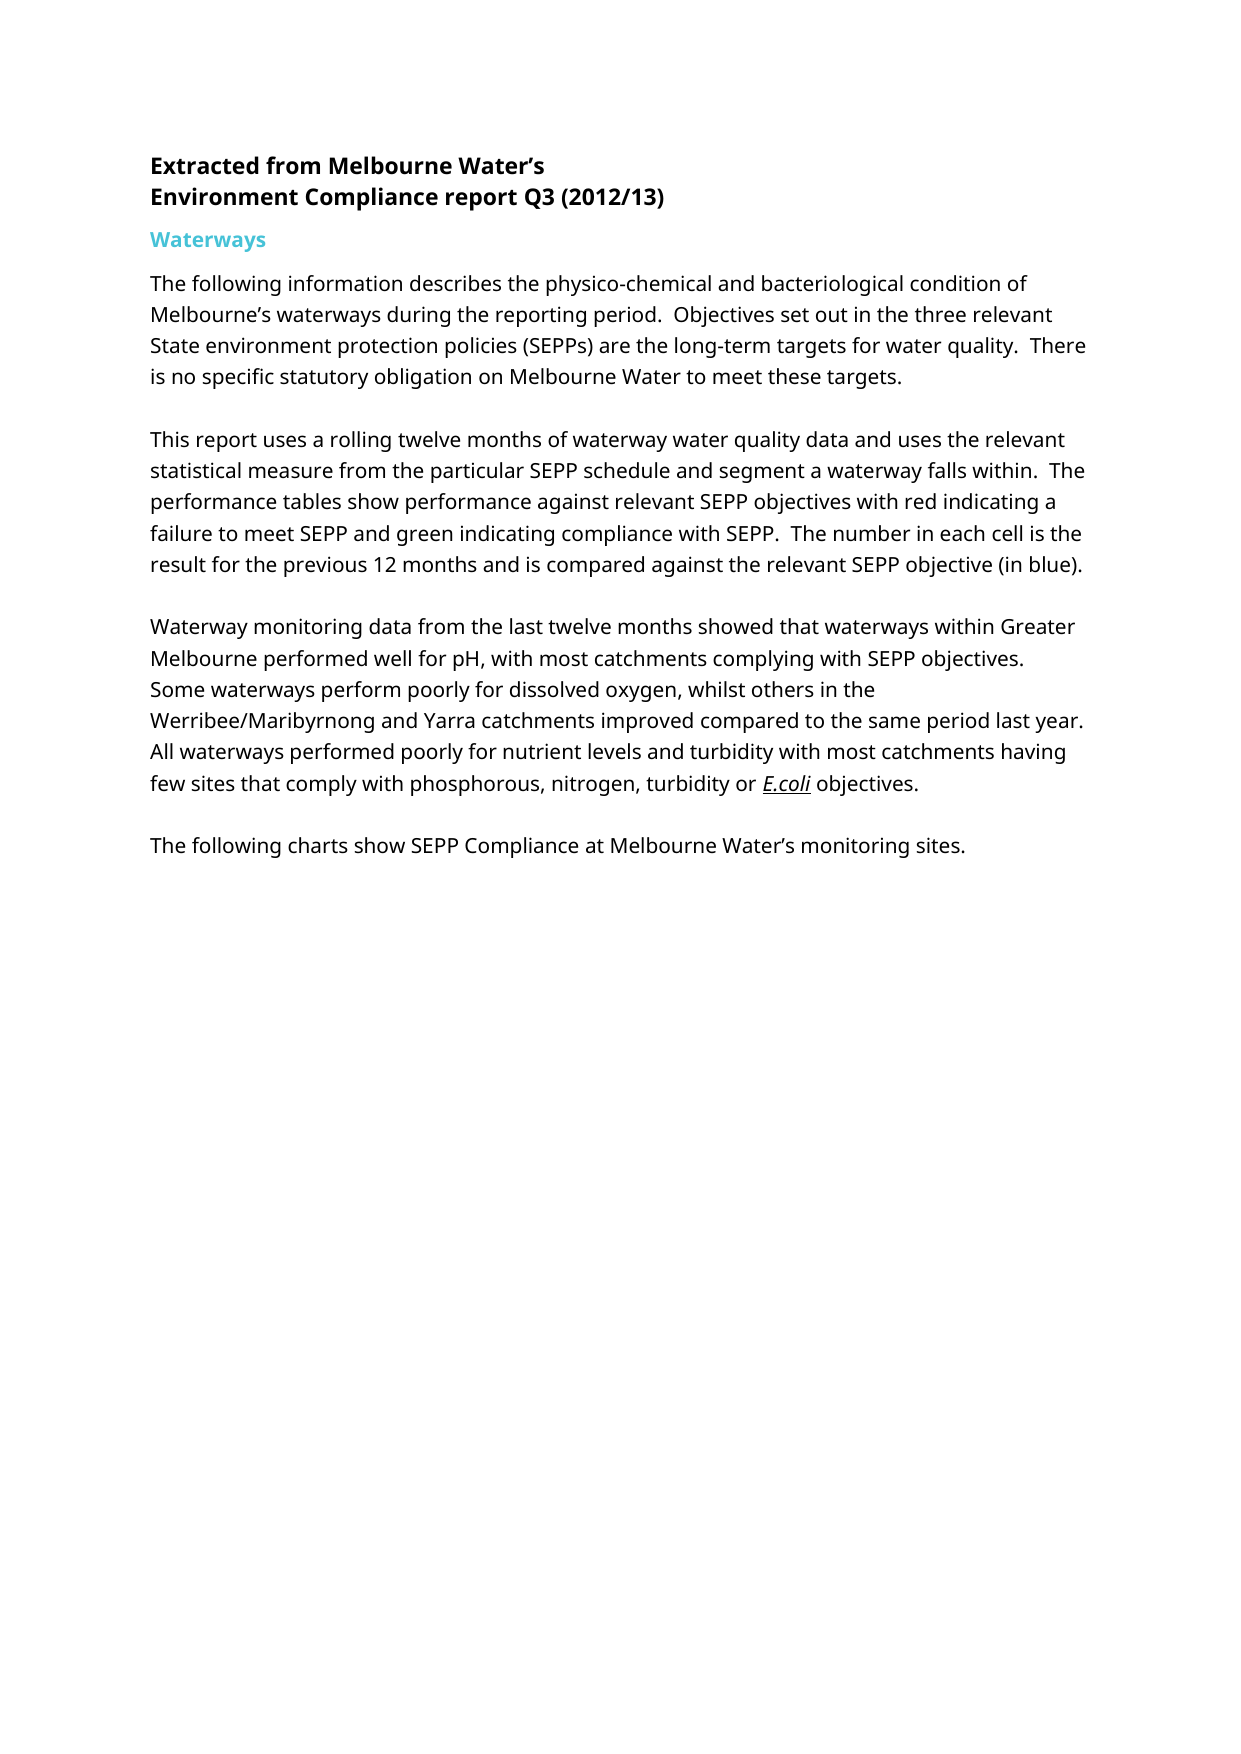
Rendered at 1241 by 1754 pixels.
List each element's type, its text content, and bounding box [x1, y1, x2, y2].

text Extracted from Melbourne Water’s [150, 150, 1090, 181]
text Waterway monitoring data from the last twelve months showed that waterways within Greater Melbourne performed well for pH, with most catchments complying with SEPP objectives. Some waterways perform poorly for dissolved oxygen, whilst others in the Werribee/Maribyrnong and Yarra catchments improved compared to the same period last year. All waterways performed poorly for nutrient levels and turbidity with most catchments having few sites that comply with phosphorous, nitrogen, turbidity or E.coli objectives. [150, 610, 1090, 797]
subtitle Waterways [150, 225, 1090, 253]
text The following information describes the physico-chemical and bacteriological condition of Melbourne’s waterways during the reporting period. Objectives set out in the three relevant State environment protection policies (SEPPs) are the long-term targets for water quality. There is no specific statutory obligation on Melbourne Water to meet these targets. [150, 266, 1090, 391]
text This report uses a rolling twelve months of waterway water quality data and uses the relevant statistical measure from the particular SEPP schedule and segment a waterway falls within. The performance tables show performance against relevant SEPP objectives with red indicating a failure to meet SEPP and green indicating compliance with SEPP. The number in each cell is the result for the previous 12 months and is compared against the relevant SEPP objective (in blue). [150, 422, 1090, 578]
text The following charts show SEPP Compliance at Melbourne Water’s monitoring sites. [150, 828, 1090, 860]
text Environment Compliance report Q3 (2012/13) [150, 181, 1090, 212]
